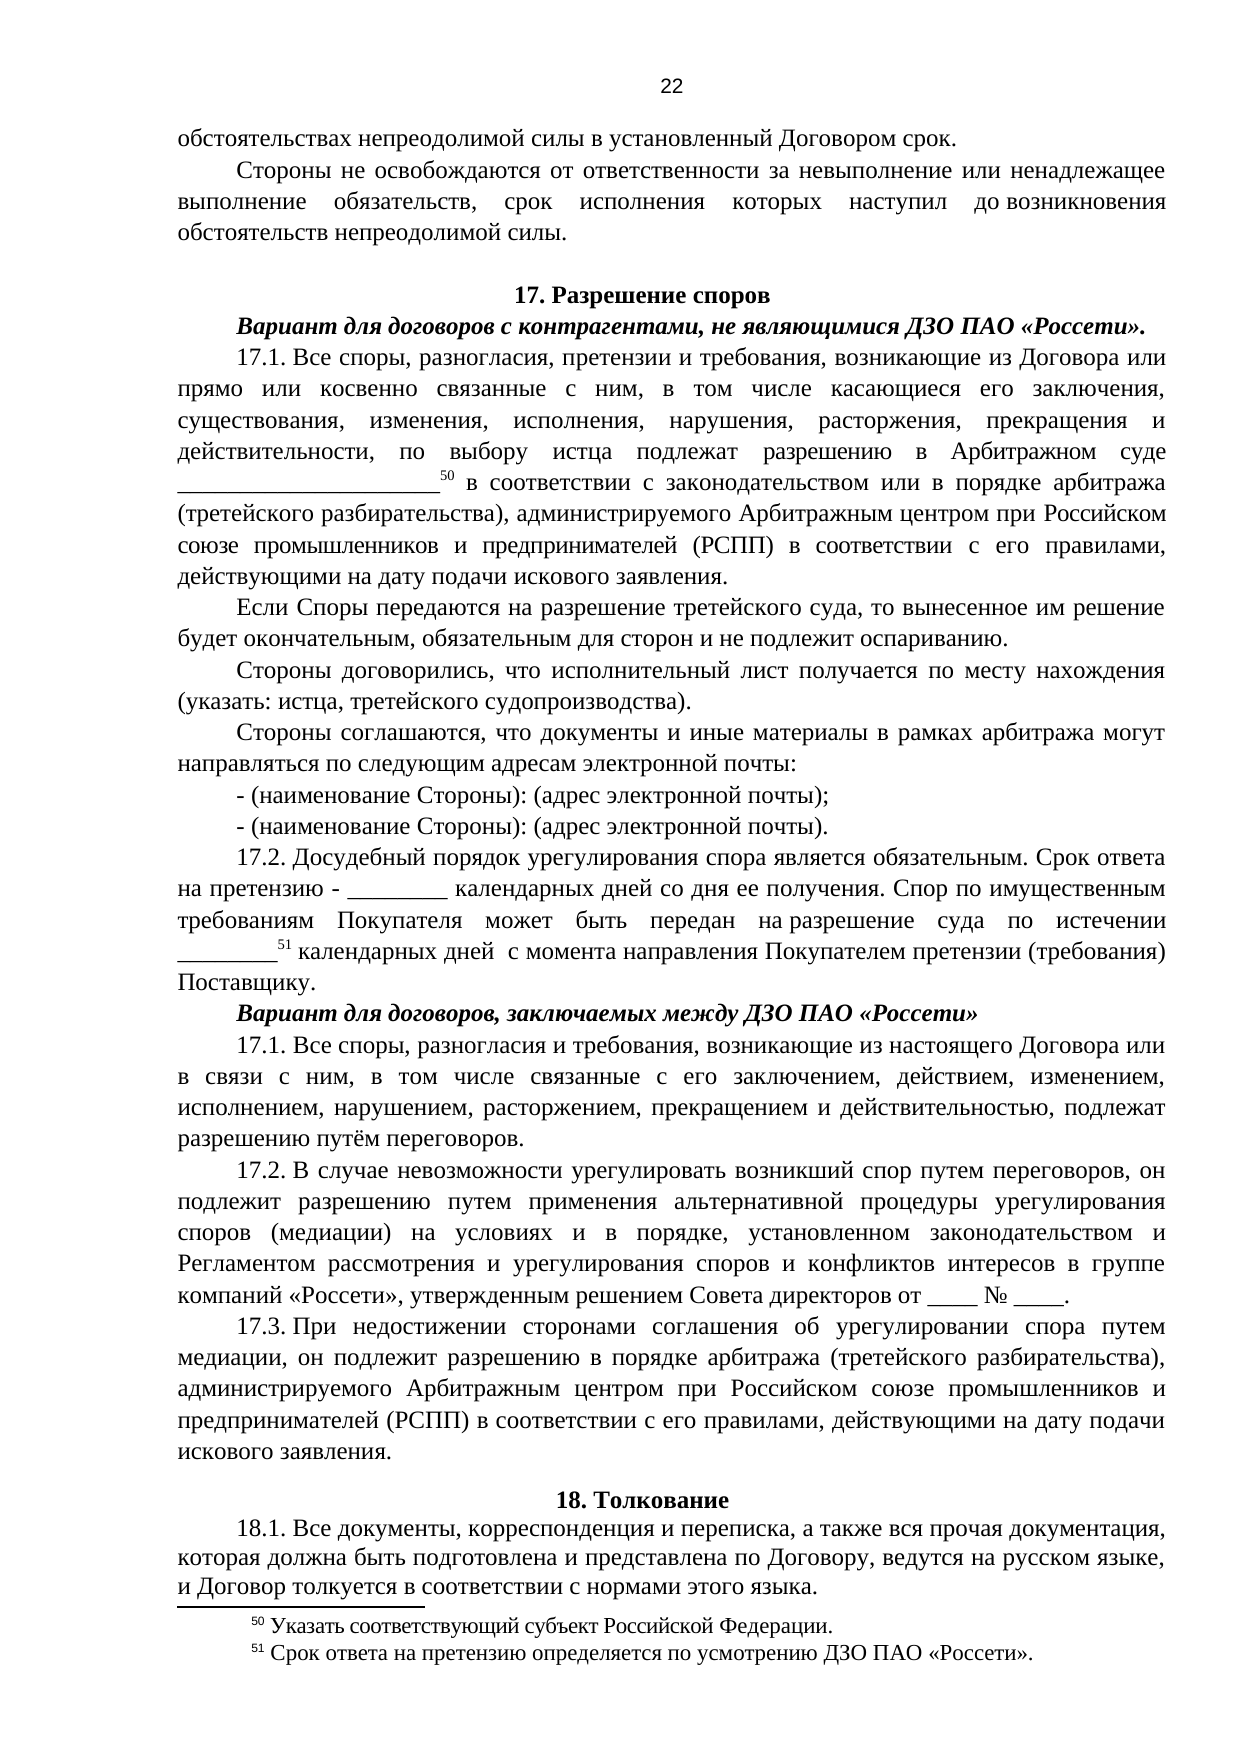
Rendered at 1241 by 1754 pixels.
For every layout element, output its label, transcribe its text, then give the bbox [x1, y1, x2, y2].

text 18.1. Все документы, корреспонденция и переписка, а также вся прочая документация, которая должна быть подготовлена и представлена по Договору, ведутся на русском языке, и Договор толкуется в соответствии с нормами этого языка. [177, 1513, 1166, 1600]
text Стороны договорились, что исполнительный лист получается по месту нахождения (указать: истца, третейского судопроизводства). [177, 653, 1166, 716]
text 18. Толкование [177, 1485, 1048, 1513]
text - (наименование Стороны): (адрес электронной почты); [177, 778, 1166, 809]
text Стороны соглашаются, что документы и иные материалы в рамках арбитража могут направляться по следующим адресам электронной почты: [177, 716, 1166, 778]
text Вариант для договоров с контрагентами, не являющимися ДЗО ПАО «Россети». [177, 309, 1166, 341]
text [177, 122, 1166, 153]
text Стороны не освобождаются от ответственности за невыполнение или ненадлежащее выполнение обязательств, срок исполнения которых наступил до возникновения обстоятельств непреодолимой силы. [177, 153, 1166, 247]
text 17.2. Досудебный порядок урегулирования спора является обязательным. Срок ответа на претензию - ________ календарных дней со дня ее получения. Спор по имущественным требованиям Покупателя может быть передан на разрешение суда по истечении ________ календарных дней с момента направления Покупателем претензии (требования) Поставщику. [177, 841, 1166, 997]
text 17.3. При недостижении сторонами соглашения об урегулировании спора путем медиации, он подлежит разрешению в порядке арбитража (третейского разбирательства), администрируемого Арбитражным центром при Российском союзе промышленников и предпринимателей (РСПП) в соответствии с его правилами, действующими на дату подачи искового заявления. [177, 1309, 1166, 1466]
text 17.1. Все споры, разногласия, претензии и требования, возникающие из Договора или прямо или косвенно связанные с ним, в том числе касающиеся его заключения, существования, изменения, исполнения, нарушения, расторжения, прекращения и действительности, по выбору истца подлежат разрешению в Арбитражном суде _____________________ в соответствии с законодательством или в порядке арбитража (третейского разбирательства), администрируемого Арбитражным центром при Российском союзе промышленников и предпринимателей (РСПП) в соответствии с его правилами, действующими на дату подачи искового заявления. [177, 341, 1166, 591]
text Вариант для договоров, заключаемых между ДЗО ПАО «Россети» [177, 997, 1166, 1028]
text Если Споры передаются на разрешение третейского суда, то вынесенное им решение будет окончательным, обязательным для сторон и не подлежит оспариванию. [177, 591, 1166, 653]
text 17.2. В случае невозможности урегулировать возникший спор путем переговоров, он подлежит разрешению путем применения альтернативной процедуры урегулирования споров (медиации) на условиях и в порядке, установленном законодательством и Регламентом рассмотрения и урегулирования споров и конфликтов интересов в группе компаний «Россети», утвержденным решением Совета директоров от ____ № ____. [177, 1153, 1166, 1309]
text 17. Разрешение споров [177, 278, 1048, 309]
text - (наименование Стороны): (адрес электронной почты). [177, 809, 1166, 841]
text 17.1. Все споры, разногласия и требования, возникающие из настоящего Договора или в связи с ним, в том числе связанные с его заключением, действием, изменением, исполнением, нарушением, расторжением, прекращением и действительностью, подлежат разрешению путём переговоров. [177, 1028, 1166, 1153]
